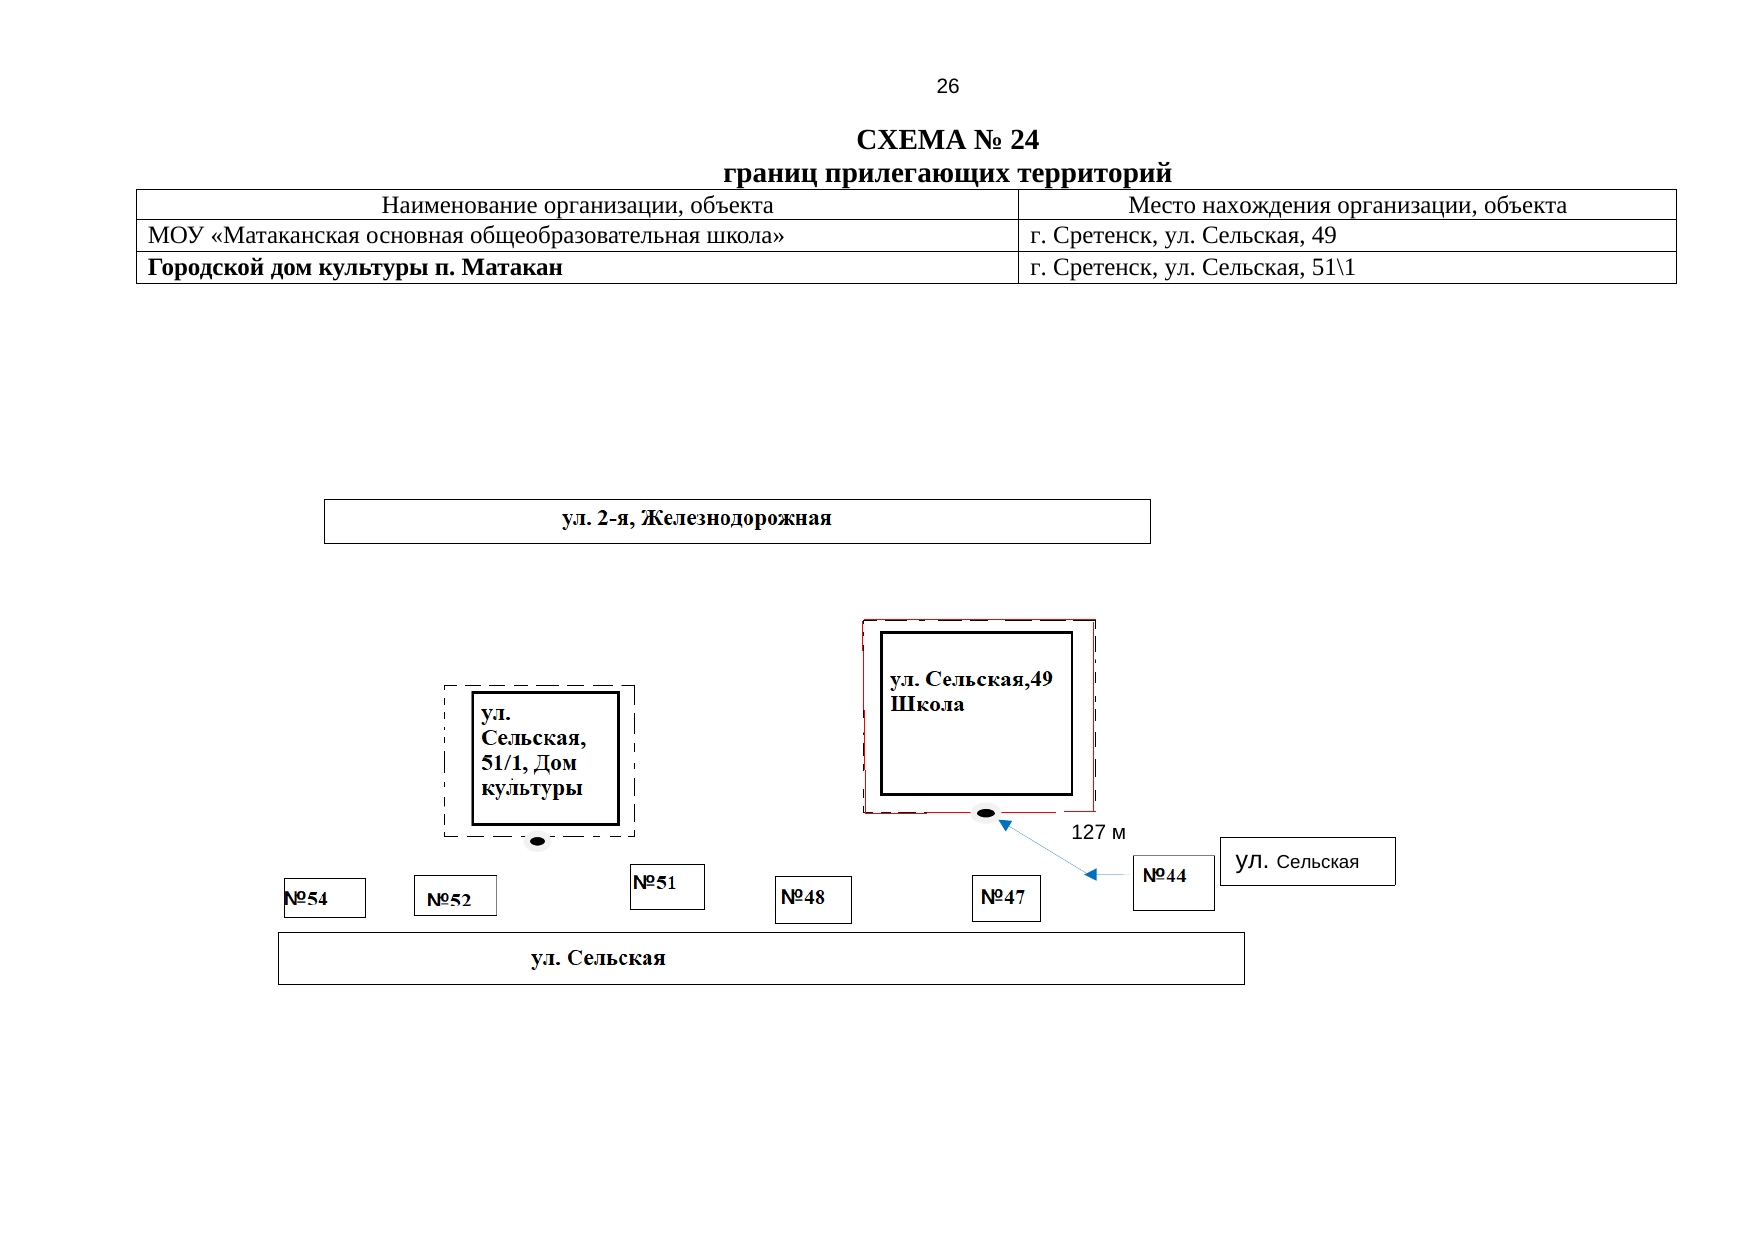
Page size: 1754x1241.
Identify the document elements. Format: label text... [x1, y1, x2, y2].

table_cell г. Сретенск, ул. Сельская, 49 [1019, 220, 1676, 251]
table_header Место нахождения организации, объекта [1019, 190, 1676, 219]
title СХЕМА № 24 [148, 122, 1689, 155]
table_cell МОУ «Матаканская основная общеобразовательная школа» [137, 220, 1018, 251]
table_cell Городской дом культуры п. Матакан [137, 252, 1018, 283]
table_header Наименование организации, объекта [137, 190, 1018, 219]
picture [147, 341, 1297, 1051]
table_cell г. Сретенск, ул. Сельская, 51\1 [1019, 252, 1676, 283]
title границ прилегающих территорий [148, 155, 1689, 189]
